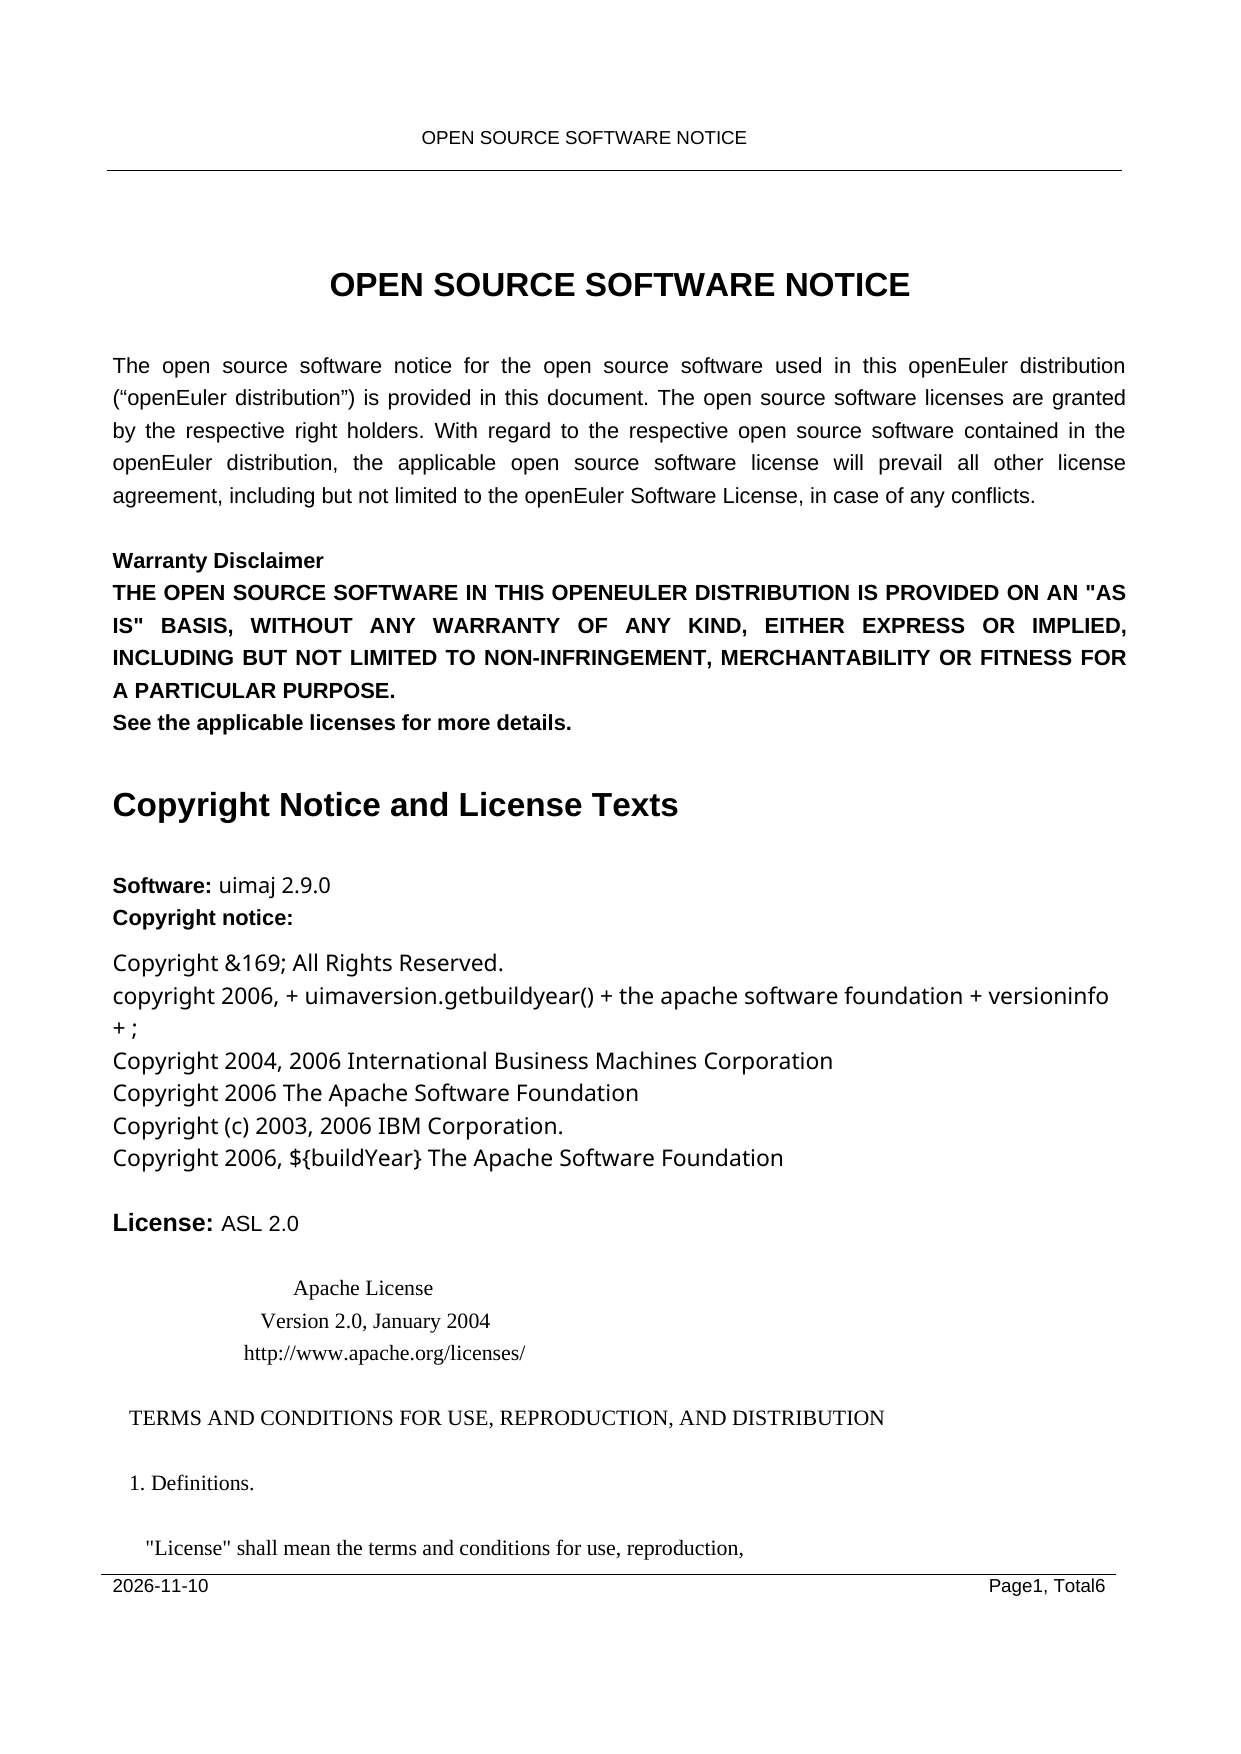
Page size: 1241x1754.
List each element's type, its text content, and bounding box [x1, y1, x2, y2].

text Copyright notice: [112, 901, 1128, 934]
text THE OPEN SOURCE SOFTWARE IN THIS OPENEULER DISTRIBUTION IS PROVIDED ON AN "AS IS" BASIS, WITHOUT ANY WARRANTY OF ANY KIND, EITHER EXPRESS OR IMPLIED, INCLUDING BUT NOT LIMITED TO NON-INFRINGEMENT, MERCHANTABILITY OR FITNESS FOR A PARTICULAR PURPOSE. See the applicable licenses for more details. [112, 576, 1128, 739]
text Warranty Disclaimer [112, 544, 1128, 576]
text Copyright &169; All Rights Reserved. copyright 2006, + uimaversion.getbuildyear() + the apache software foundation + versioninfo + ; Copyright 2004, 2006 International Business Machines Corporation Copyright 2006 The Apache Software Foundation Copyright (c) 2003, 2006 IBM Corporation. Copyright 2006, ${buildYear} The Apache Software Foundation [112, 947, 1128, 1207]
text License: ASL 2.0 [112, 1207, 1128, 1239]
text The open source software notice for the open source software used in this openEuler distribution (“openEuler distribution”) is provided in this document. The open source software licenses are granted by the respective right holders. With regard to the respective open source software contained in the openEuler distribution, the applicable open source software license will prevail all other license agreement, including but not limited to the openEuler Software License, in case of any conflicts. [112, 349, 1128, 511]
title Software: uimaj 2.9.0 [112, 869, 1128, 901]
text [112, 1239, 1128, 1564]
text OPEN SOURCE SOFTWARE NOTICE [112, 251, 1128, 316]
text Copyright Notice and License Texts [112, 771, 1128, 836]
